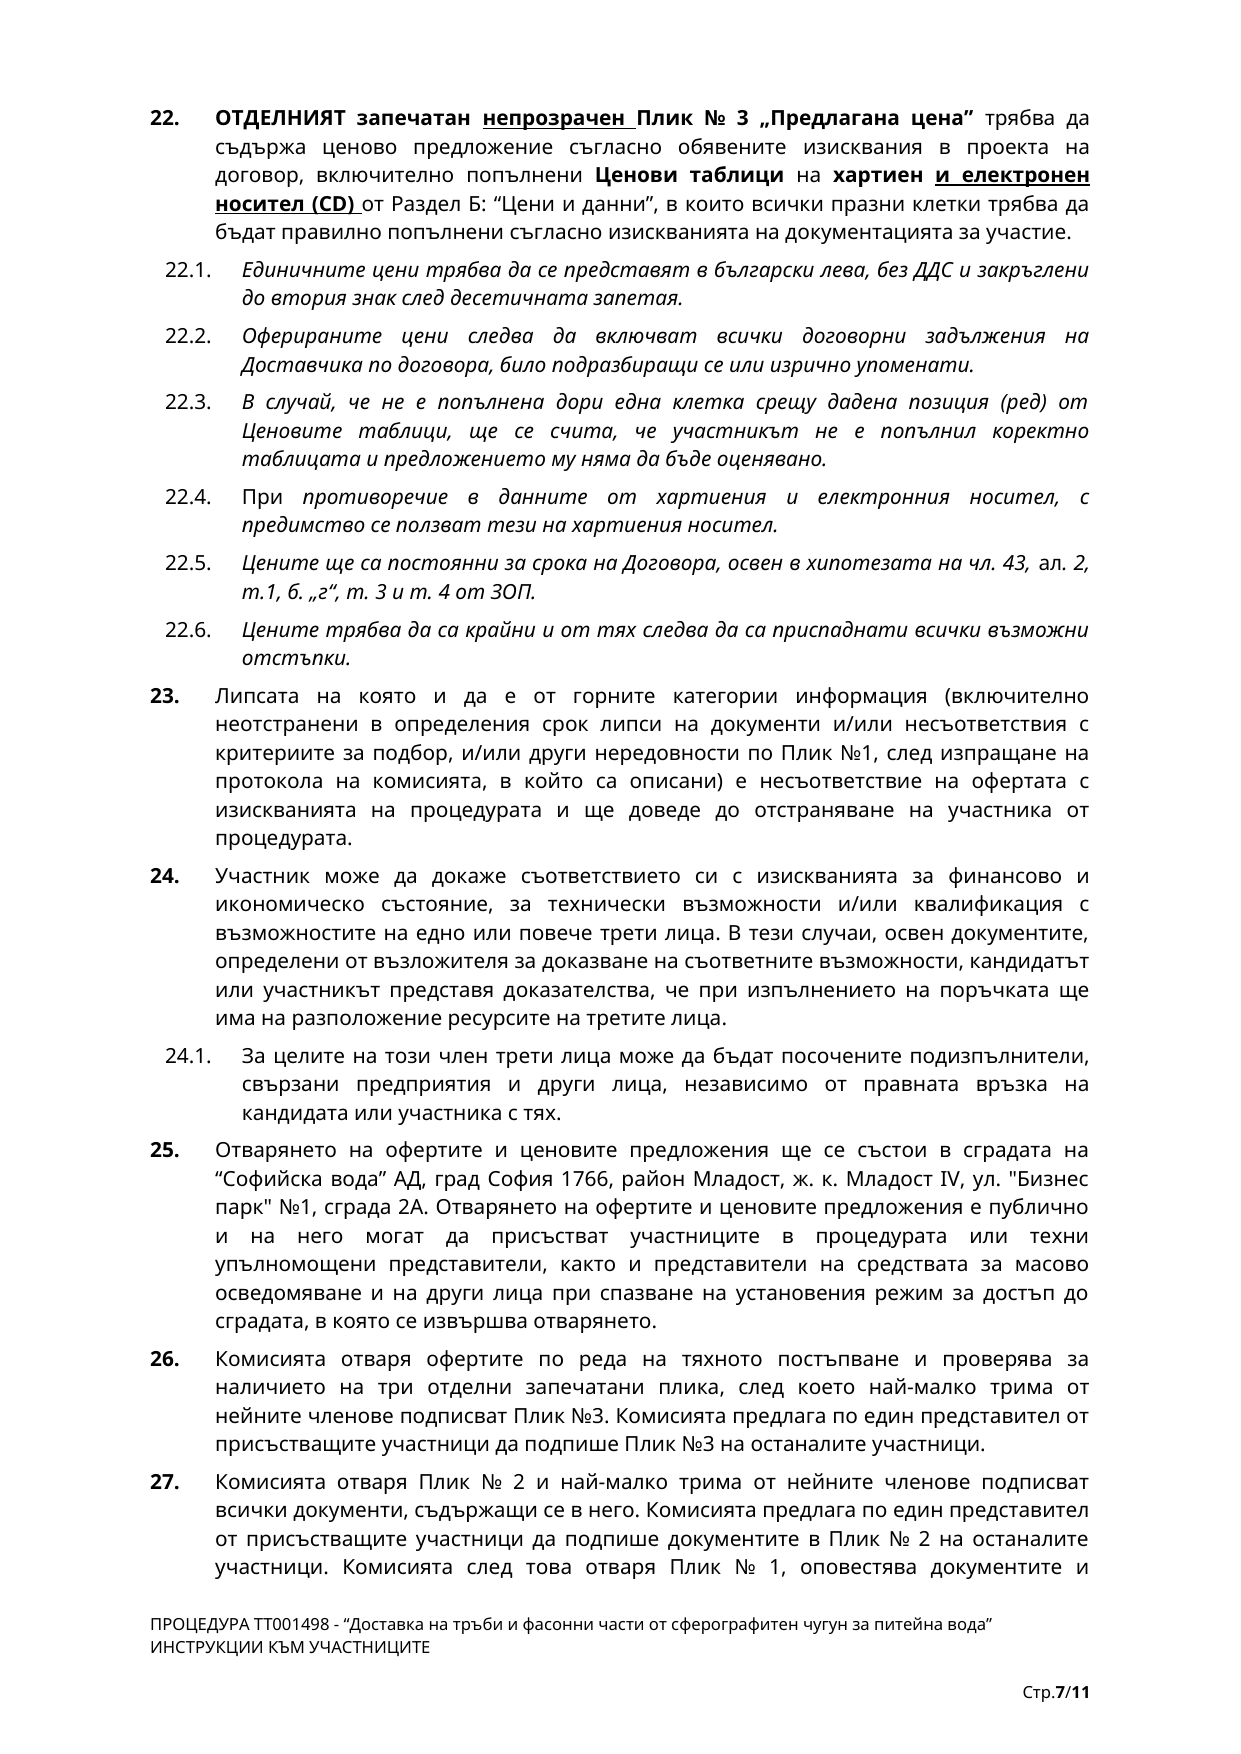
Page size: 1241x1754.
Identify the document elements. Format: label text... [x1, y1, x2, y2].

list Оферираните цени следва да включват всички договорни задължения на Доставчика по договора, било подразбиращи се или изрично упоменати. [165, 321, 1090, 378]
list За целите на този член трети лица може да бъдат посочените подизпълнители, свързани предприятия и други лица, независимо от правната връзка на кандидата или участника с тях. [165, 1041, 1090, 1126]
list Участник може да докаже съответствието си с изискванията за финансово и икономическо състояние, за технически възможности и/или квалификация с възможностите на едно или повече трети лица. В тези случаи, освен документите, определени от възложителя за доказване на съответните възможности, кандидатът или участникът представя доказателства, че при изпълнението на поръчката ще има на разположение ресурсите на третите лица. [150, 861, 1090, 1032]
list При противоречие в данните от хартиения и електронния носител, с предимство се ползват тези на хартиения носител. [165, 482, 1090, 539]
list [150, 1467, 1090, 1581]
list Отварянето на офертите и ценовите предложения ще се състои в сградата на “Софийска вода” АД, град София 1766, район Младост, ж. к. Младост ІV, ул. "Бизнес парк" №1, сграда 2А. Отварянето на офертите и ценовите предложения е публично и на него могат да присъстват участниците в процедурата или техни упълномощени представители, както и представители на средствата за масово осведомяване и на други лица при спазване на установения режим за достъп до сградата, в която се извършва отварянето. [150, 1136, 1090, 1335]
list Цените ще са постоянни за срока на Договора, освен в хипотезата на чл. 43, ал. 2, т.1, б. „г“, т. 3 и т. 4 от ЗОП. [165, 548, 1090, 605]
list Комисията отваря офертите по реда на тяхното постъпване и проверява за наличието на три отделни запечатани плика, след което най-малко трима от нейните членове подписват Плик №3. Комисията предлага по един представител от присъстващите участници да подпише Плик №3 на останалите участници. [150, 1344, 1090, 1458]
list Цените трябва да са крайни и от тях следва да са приспаднати всички възможни отстъпки. [165, 615, 1090, 672]
list ОТДЕЛНИЯТ запечатан непрозрачен Плик № 3 „Предлагана цена” трябва да съдържа ценово предложение съгласно обявените изисквания в проекта на договор, включително попълнени Ценови таблици на хартиен и електронен носител (CD) от Раздел Б: “Цени и данни”, в които всички празни клетки трябва да бъдат правилно попълнени съгласно изискванията на документацията за участие. [150, 103, 1090, 246]
list Липсата на която и да е от горните категории информация (включително неотстранени в определения срок липси на документи и/или несъответствия с критериите за подбор, и/или други нередовности по Плик №1, след изпращане на протокола на комисията, в който са описани) е несъответствие на офертата с изискванията на процедурата и ще доведе до отстраняване на участника от процедурата. [150, 681, 1090, 852]
list Единичните цени трябва да се представят в български лева, без ДДС и закръглени до втория знак след десетичната запетая. [165, 255, 1090, 312]
list В случай, че не е попълнена дори една клетка срещу дадена позиция (ред) от Ценовите таблици, ще се счита, че участникът не е попълнил коректно таблицата и предложението му няма да бъде оценявано. [165, 387, 1090, 473]
